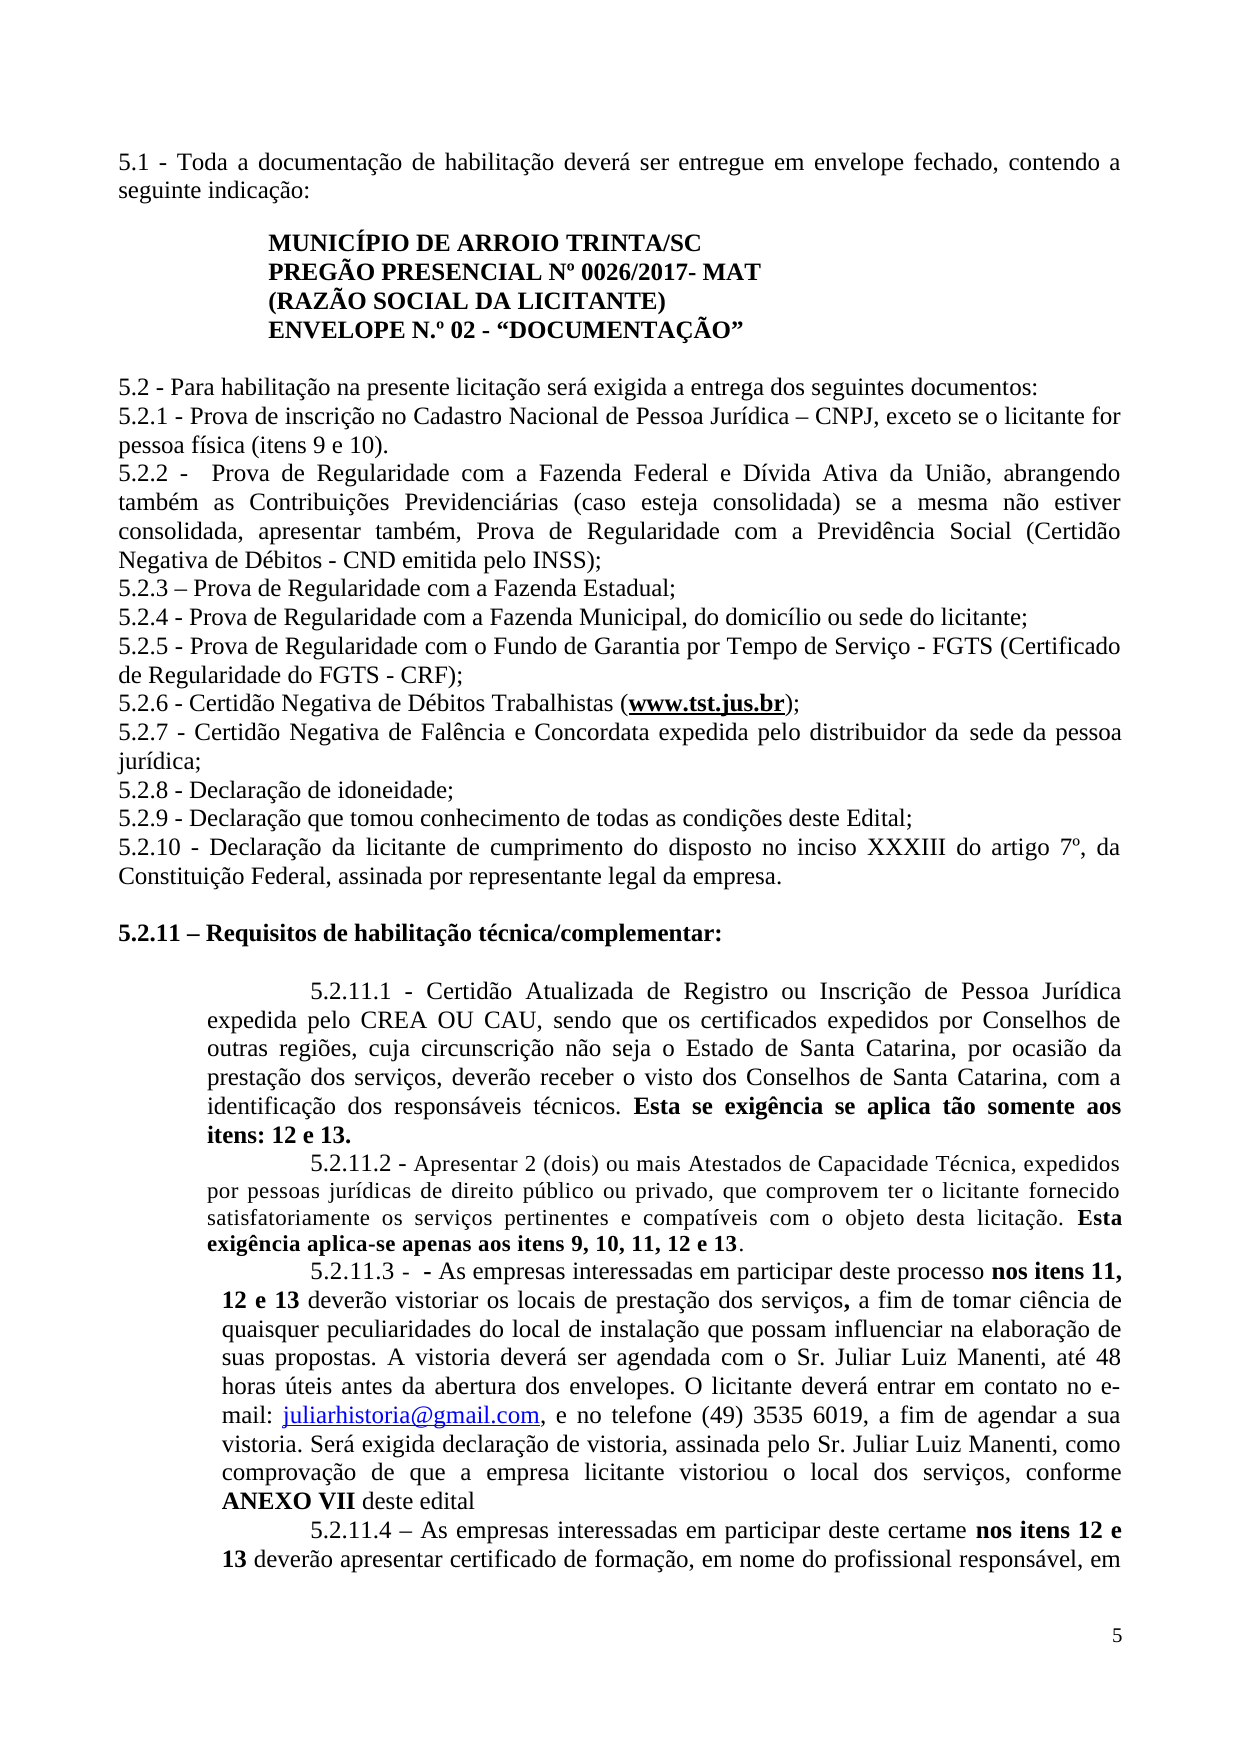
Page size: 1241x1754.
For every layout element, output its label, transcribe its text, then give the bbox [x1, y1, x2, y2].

text 5.2.3 – Prova de Regularidade com a Fazenda Estadual; [118, 573, 1122, 602]
text 5.2.11 – Requisitos de habilitação técnica/complementar: [118, 918, 1122, 947]
text MUNICÍPIO DE ARROIO TRINTA/SC [118, 228, 1122, 257]
text (RAZÃO SOCIAL DA LICITANTE) [118, 286, 1122, 315]
text 5.2.10 - Declaração da licitante de cumprimento do disposto no inciso XXXIII do artigo 7º, da Constituição Federal, assinada por representante legal da empresa. [118, 832, 1122, 890]
title 5.2.9 - Declaração que tomou conhecimento de todas as condições deste Edital; [118, 803, 1122, 832]
text 5.2.1 - Prova de inscrição no Cadastro Nacional de Pessoa Jurídica – CNPJ, exceto se o licitante for pessoa física (itens 9 e 10). [118, 401, 1122, 458]
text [222, 1515, 1122, 1572]
title 5.2.6 - Certidão Negativa de Débitos Trabalhistas (www.tst.jus.br); [118, 688, 1122, 717]
text 5.2.11.2 - Apresentar 2 (dois) ou mais Atestados de Capacidade Técnica, expedidos por pessoas jurídicas de direito público ou privado, que comprovem ter o licitante fornecido satisfatoriamente os serviços pertinentes e compatíveis com o objeto desta licitação. Esta exigência aplica-se apenas aos itens 9, 10, 11, 12 e 13. [207, 1148, 1122, 1256]
text 5.2.4 - Prova de Regularidade com a Fazenda Municipal, do domicílio ou sede do licitante; [118, 602, 1122, 631]
text 5.1 - Toda a documentação de habilitação deverá ser entregue em envelope fechado, contendo a seguinte indicação: [118, 147, 1122, 204]
text PREGÃO PRESENCIAL Nº 0026/2017- MAT [118, 257, 1122, 286]
text 5.2.11.3 - - As empresas interessadas em participar deste processo nos itens 11, 12 e 13 deverão vistoriar os locais de prestação dos serviços, a fim de tomar ciência de quaisquer peculiaridades do local de instalação que possam influenciar na elaboração de suas propostas. A vistoria deverá ser agendada com o Sr. Juliar Luiz Manenti, até 48 horas úteis antes da abertura dos envelopes. O licitante deverá entrar em contato no e-mail: juliarhistoria@gmail.com, e no telefone (49) 3535 6019, a fim de agendar a sua vistoria. Será exigida declaração de vistoria, assinada pelo Sr. Juliar Luiz Manenti, como comprovação de que a empresa licitante vistoriou o local dos serviços, conforme ANEXO VII deste edital [222, 1256, 1122, 1515]
text 5.2 - Para habilitação na presente licitação será exigida a entrega dos seguintes documentos: [118, 372, 1122, 401]
text 5.2.11.1 - Certidão Atualizada de Registro ou Inscrição de Pessoa Jurídica expedida pelo CREA OU CAU, sendo que os certificados expedidos por Conselhos de outras regiões, cuja circunscrição não seja o Estado de Santa Catarina, por ocasião da prestação dos serviços, deverão receber o visto dos Conselhos de Santa Catarina, com a identificação dos responsáveis técnicos. Esta se exigência se aplica tão somente aos itens: 12 e 13. [207, 976, 1122, 1148]
text ENVELOPE N.º 02 - “DOCUMENTAÇÃO” [118, 315, 1122, 343]
text 5.2.2 - Prova de Regularidade com a Fazenda Federal e Dívida Ativa da União, abrangendo também as Contribuições Previdenciárias (caso esteja consolidada) se a mesma não estiver consolidada, apresentar também, Prova de Regularidade com a Previdência Social (Certidão Negativa de Débitos - CND emitida pelo INSS); [118, 458, 1122, 573]
text 5.2.5 - Prova de Regularidade com o Fundo de Garantia por Tempo de Serviço - FGTS (Certificado de Regularidade do FGTS - CRF); [118, 631, 1122, 688]
text 5.2.8 - Declaração de idoneidade; [118, 775, 1122, 803]
title 5.2.7 - Certidão Negativa de Falência e Concordata expedida pelo distribuidor da sede da pessoa jurídica; [118, 717, 1122, 775]
